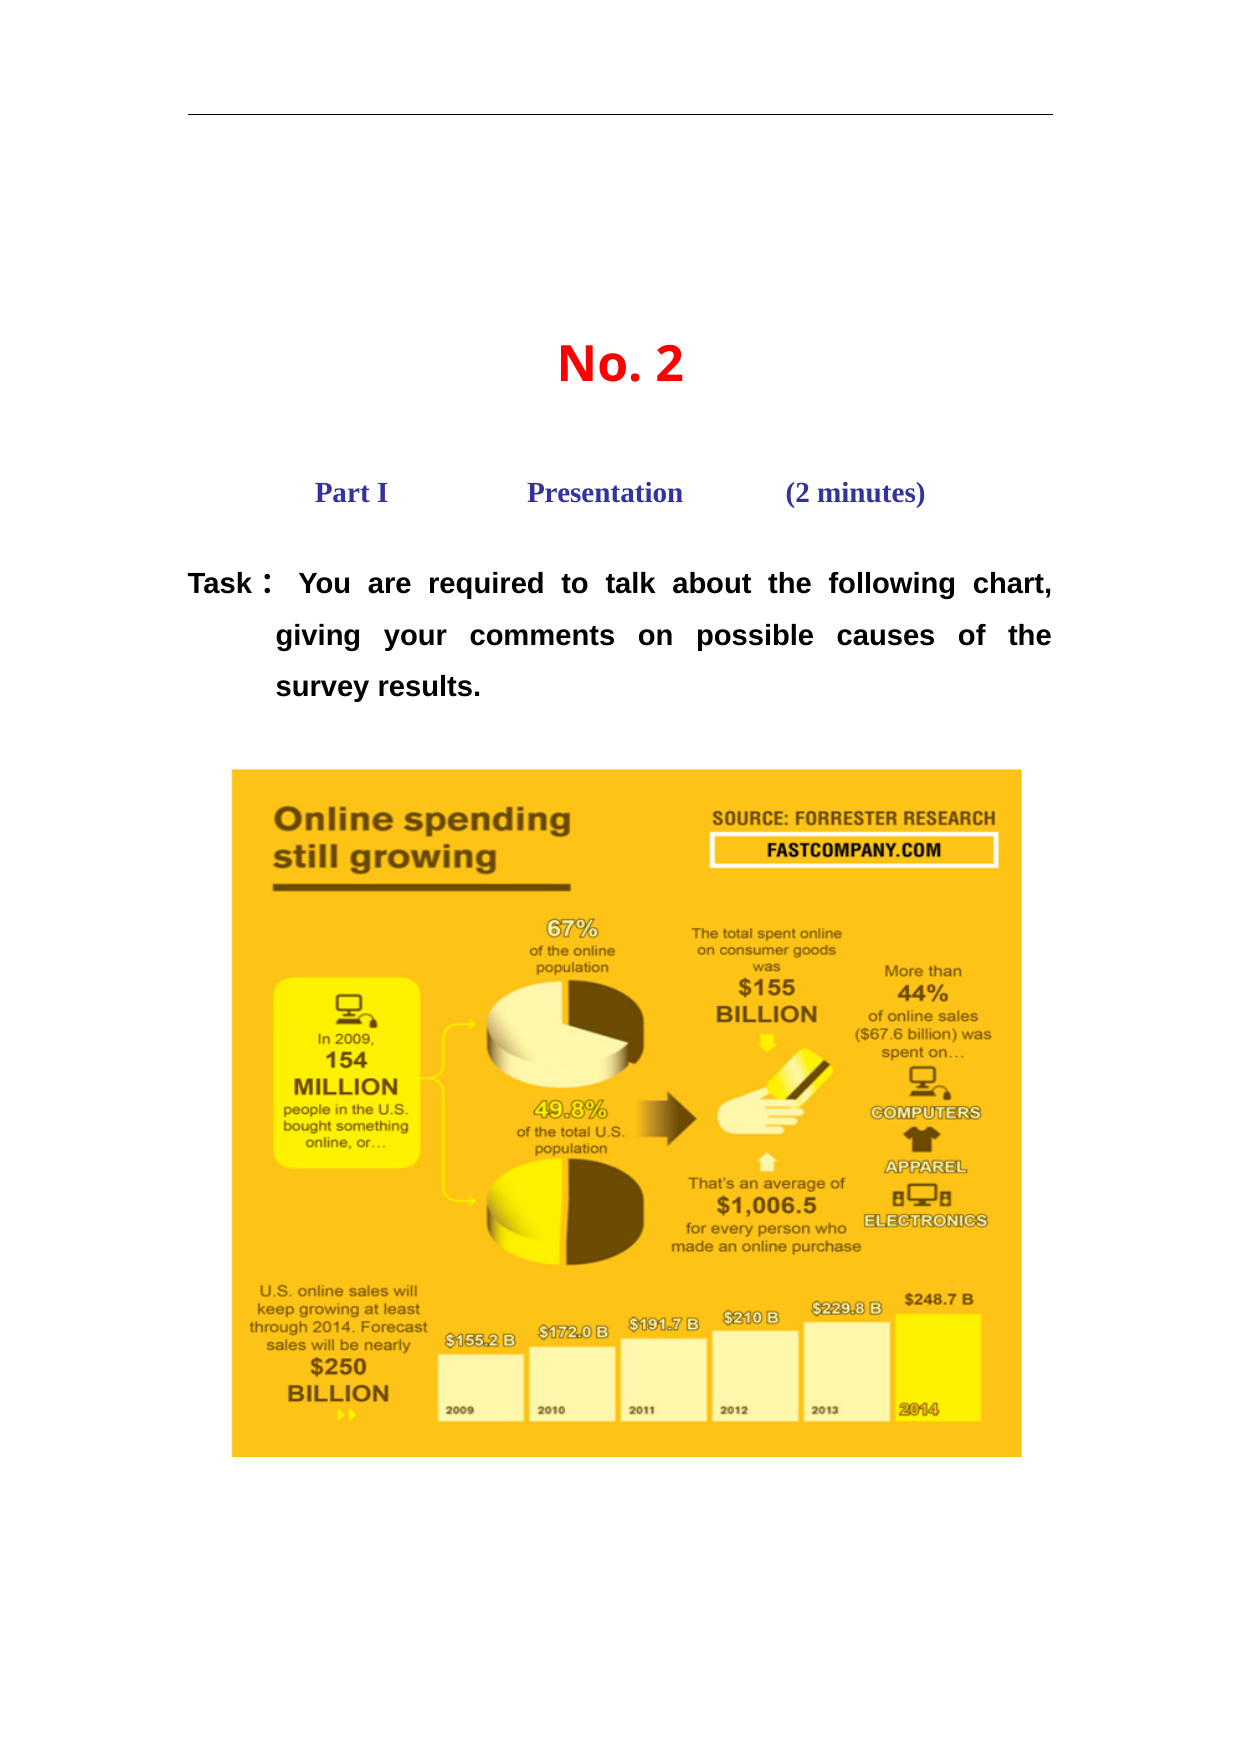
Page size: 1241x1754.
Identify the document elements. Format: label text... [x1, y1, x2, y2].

picture [231, 769, 1022, 1457]
text No. 2 [187, 313, 1053, 410]
text Part I Presentation (2 minutes) [187, 475, 1053, 509]
text Task：You are required to talk about the following chart, giving your comments on possible causes of the survey results. [187, 559, 1053, 702]
